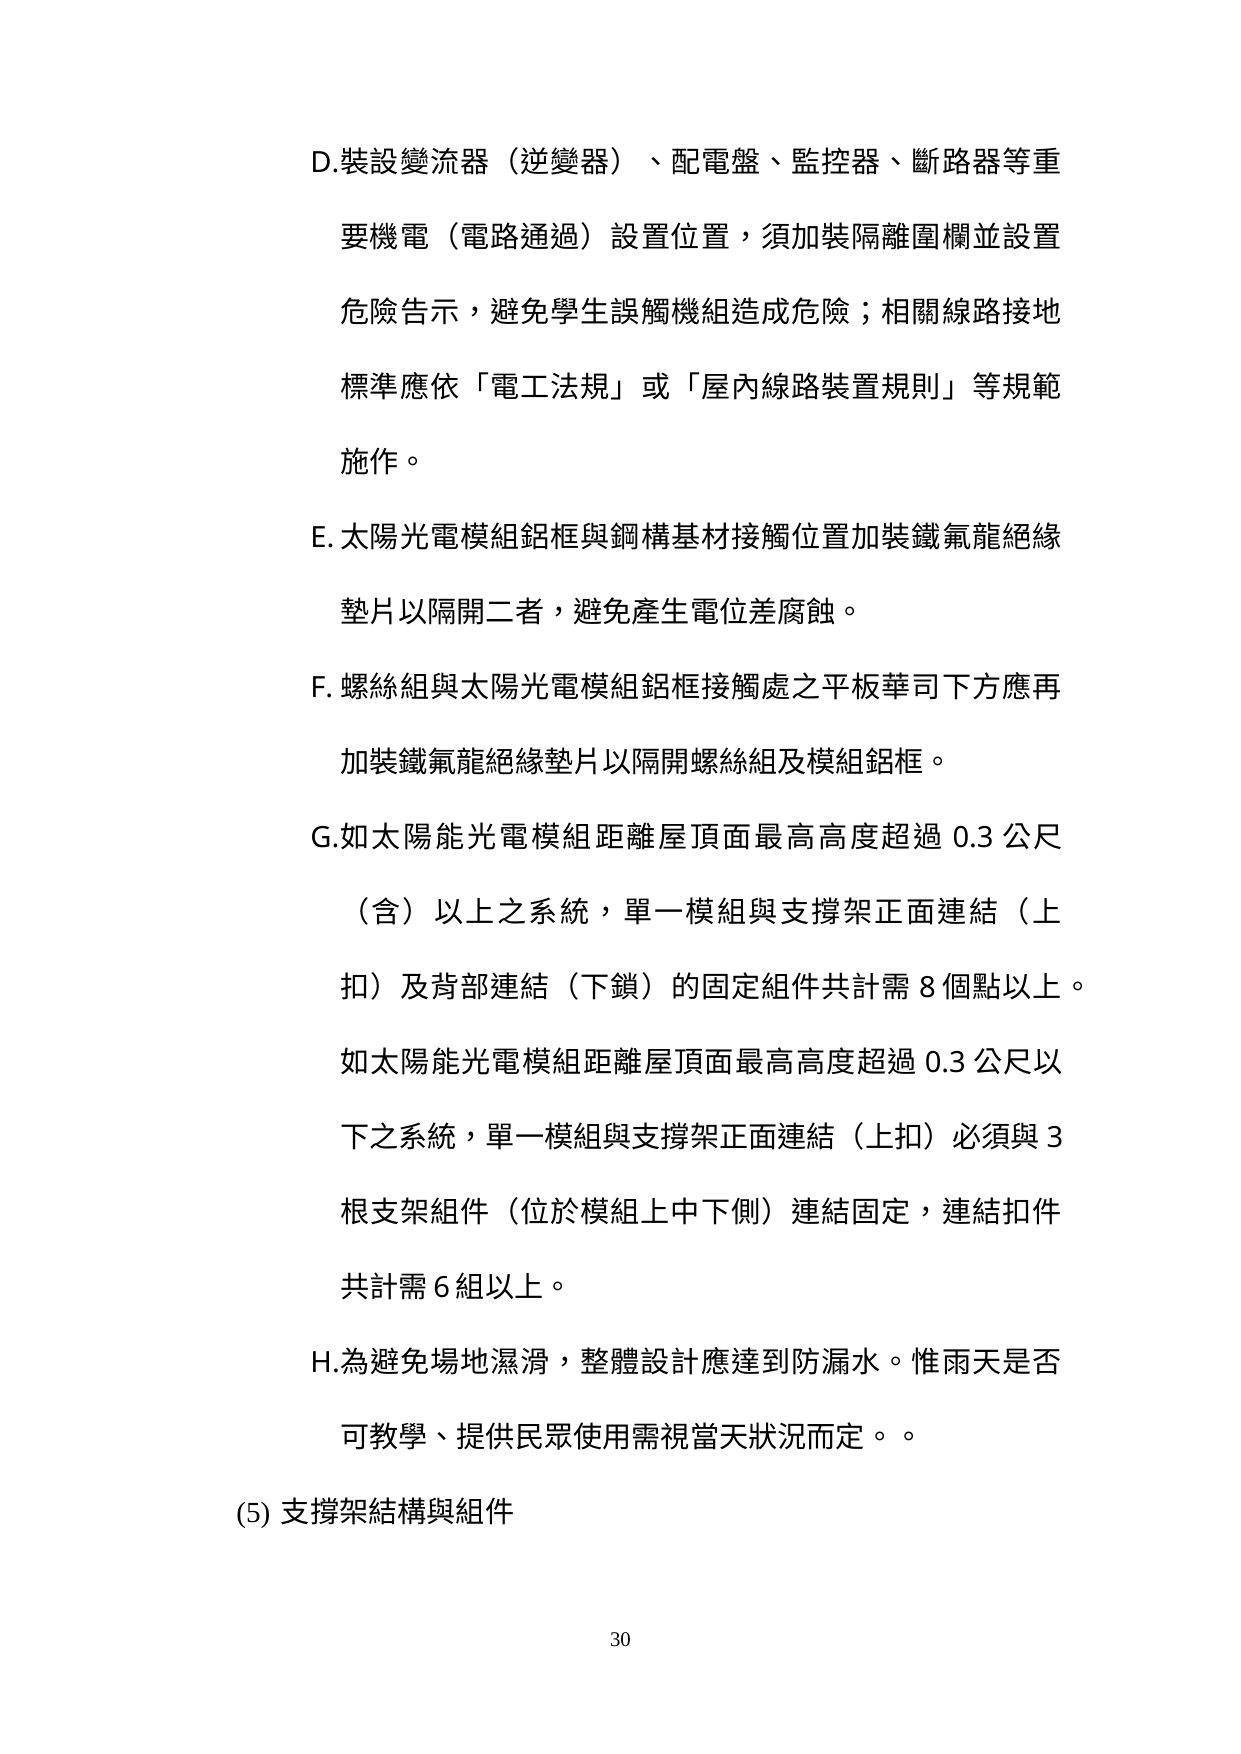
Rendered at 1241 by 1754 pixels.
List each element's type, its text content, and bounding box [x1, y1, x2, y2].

list 螺絲組與太陽光電模組鋁框接觸處之平板華司下方應再加裝鐵氟龍絕緣墊片以隔開螺絲組及模組鋁框。 [310, 647, 1063, 797]
list 裝設變流器（逆變器）、配電盤、監控器、斷路器等重要機電（電路通過）設置位置，須加裝隔離圍欄並設置危險告示，避免學生誤觸機組造成危險；相關線路接地標準應依「電工法規」或「屋內線路裝置規則」等規範施作。 [310, 122, 1063, 497]
list 支撐架結構與組件 [236, 1472, 1063, 1547]
list 太陽光電模組鋁框與鋼構基材接觸位置加裝鐵氟龍絕緣墊片以隔開二者，避免產生電位差腐蝕。 [310, 497, 1063, 647]
list 如太陽能光電模組距離屋頂面最高高度超過0.3公尺（含）以上之系統，單一模組與支撐架正面連結（上扣）及背部連結（下鎖）的固定組件共計需8個點以上。如太陽能光電模組距離屋頂面最高高度超過0.3公尺以下之系統，單一模組與支撐架正面連結（上扣）必須與3根支架組件（位於模組上中下側）連結固定，連結扣件共計需6組以上。 [310, 797, 1063, 1322]
list 為避免場地濕滑，整體設計應達到防漏水。惟雨天是否可教學、提供民眾使用需視當天狀況而定。。 [310, 1322, 1063, 1472]
